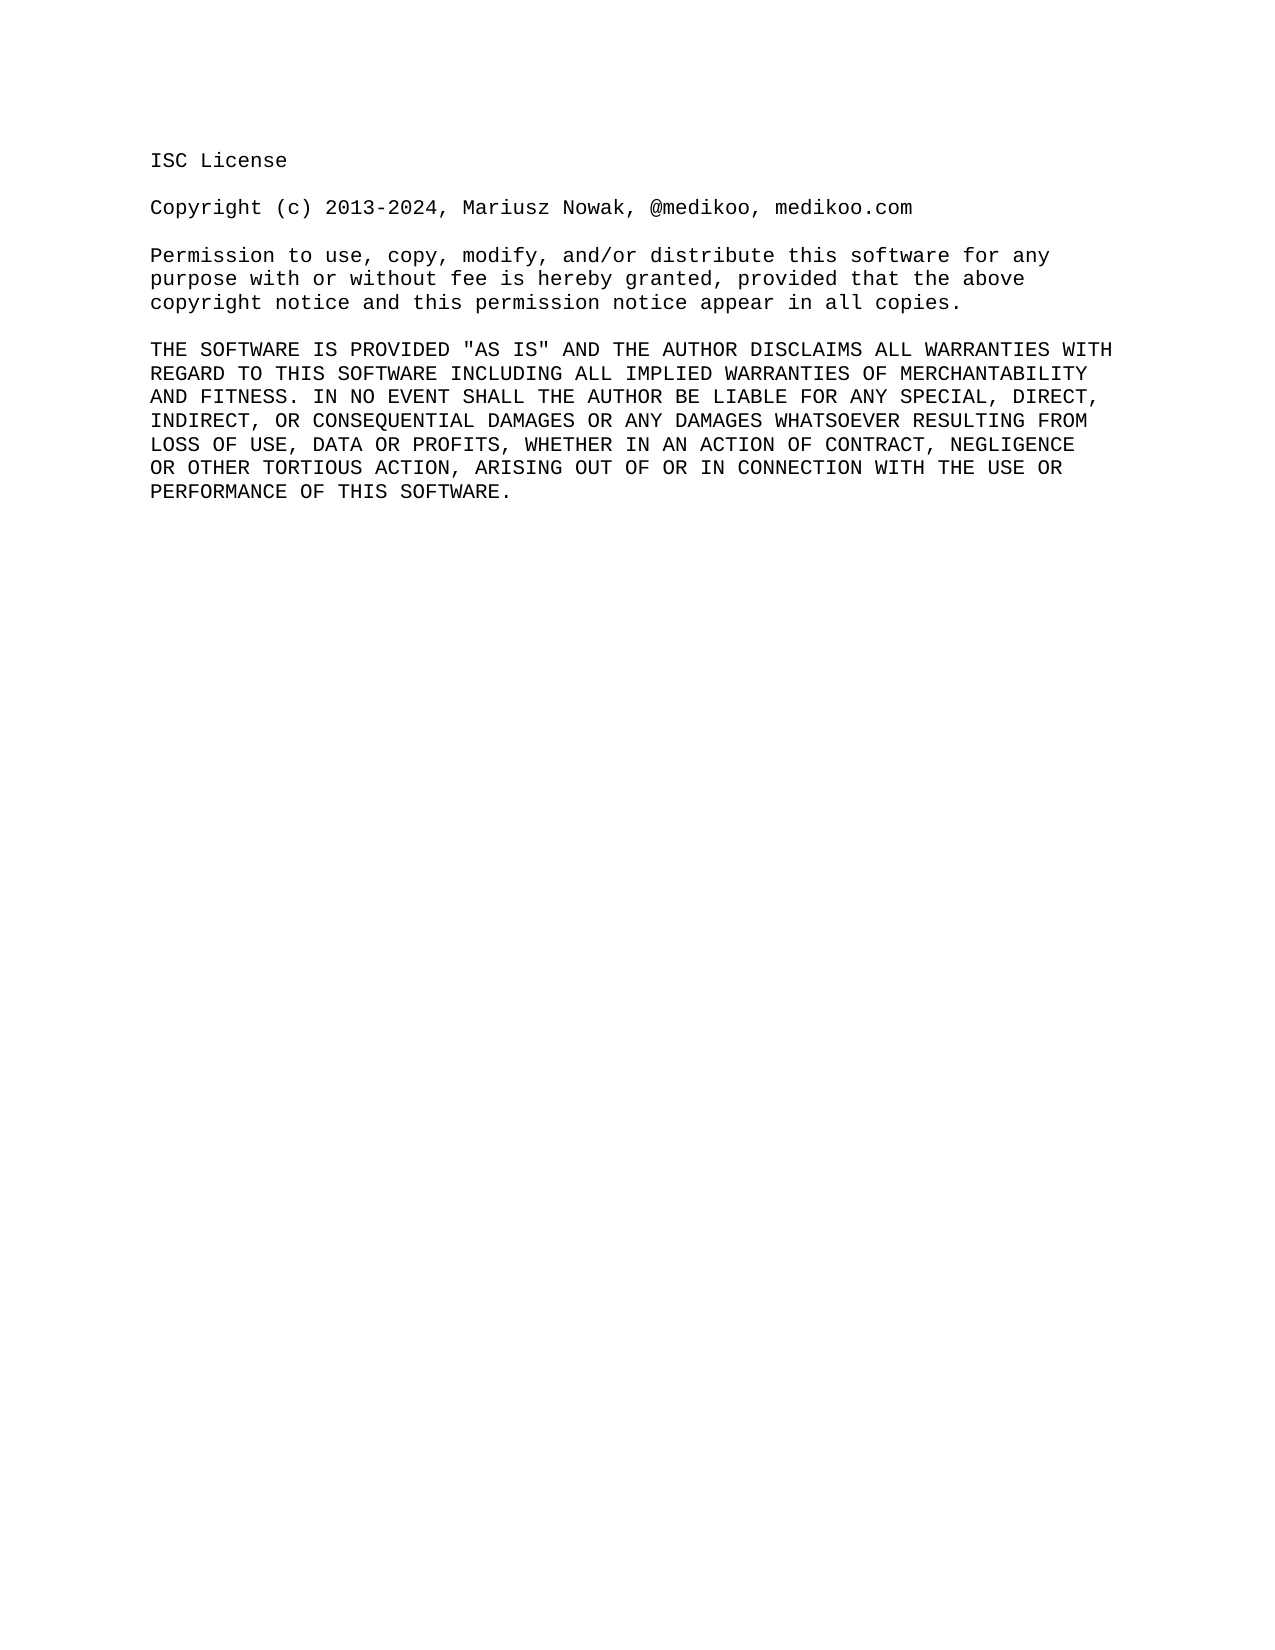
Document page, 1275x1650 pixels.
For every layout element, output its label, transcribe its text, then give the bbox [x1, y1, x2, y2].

text copyright notice and this permission notice appear in all copies. [150, 292, 1125, 316]
text purpose with or without fee is hereby granted, provided that the above [150, 268, 1125, 292]
text ISC License [150, 150, 1125, 174]
text LOSS OF USE, DATA OR PROFITS, WHETHER IN AN ACTION OF CONTRACT, NEGLIGENCE [150, 434, 1125, 457]
text Copyright (c) 2013-2024, Mariusz Nowak, @medikoo, medikoo.com [150, 197, 1125, 221]
text Permission to use, copy, modify, and/or distribute this software for any [150, 244, 1125, 268]
text REGARD TO THIS SOFTWARE INCLUDING ALL IMPLIED WARRANTIES OF MERCHANTABILITY [150, 363, 1125, 386]
text THE SOFTWARE IS PROVIDED "AS IS" AND THE AUTHOR DISCLAIMS ALL WARRANTIES WITH [150, 339, 1125, 363]
text INDIRECT, OR CONSEQUENTIAL DAMAGES OR ANY DAMAGES WHATSOEVER RESULTING FROM [150, 410, 1125, 434]
text PERFORMANCE OF THIS SOFTWARE. [150, 481, 1125, 505]
text OR OTHER TORTIOUS ACTION, ARISING OUT OF OR IN CONNECTION WITH THE USE OR [150, 457, 1125, 481]
text AND FITNESS. IN NO EVENT SHALL THE AUTHOR BE LIABLE FOR ANY SPECIAL, DIRECT, [150, 386, 1125, 410]
